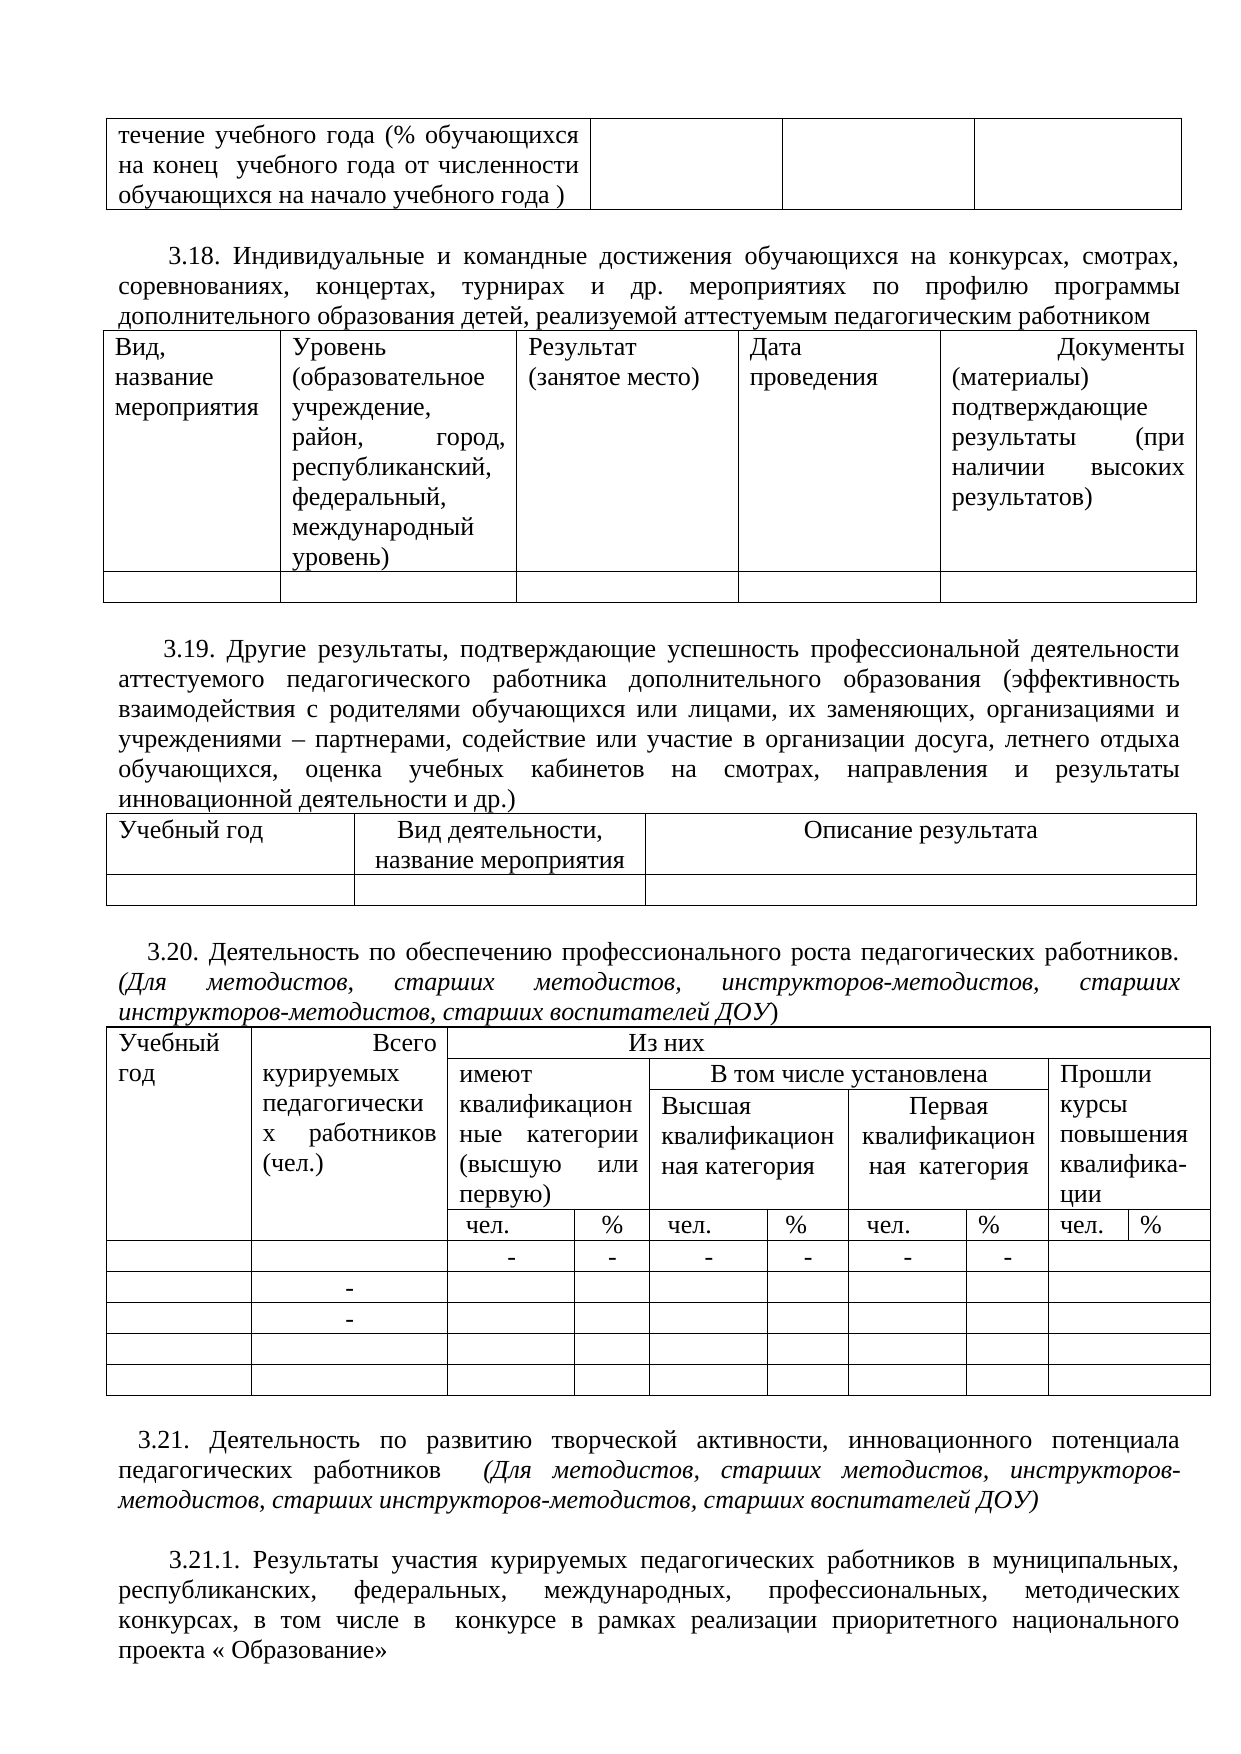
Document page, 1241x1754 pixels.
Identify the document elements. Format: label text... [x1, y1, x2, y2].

list 3.20. Деятельность по обеспечению профессионального роста педагогических работников. (Для методистов, старших методистов, инструкторов-методистов, старших инструкторов-методистов, старших воспитателей ДОУ) [118, 936, 1181, 1026]
table_cell % [768, 1210, 848, 1239]
table_cell - [448, 1241, 574, 1271]
table_cell - [967, 1241, 1048, 1271]
table_cell [650, 1272, 767, 1302]
table_cell [650, 1365, 767, 1395]
table_cell Высшая квалификационная категория [650, 1090, 848, 1208]
table_cell [252, 1365, 447, 1395]
table_cell [107, 1272, 251, 1302]
table_cell имеют квалификационные категории (высшую или первую) [448, 1059, 649, 1208]
table_cell - [252, 1272, 447, 1302]
table_cell [252, 1241, 447, 1271]
table_cell [849, 1334, 966, 1364]
table_cell [1049, 1365, 1210, 1395]
table_cell [849, 1272, 966, 1302]
table_cell [783, 119, 974, 209]
table_cell Первая квалификационная категория [849, 1090, 1048, 1208]
table_cell % [1129, 1210, 1210, 1239]
table_cell [967, 1365, 1048, 1395]
table_cell [575, 1334, 649, 1364]
table_cell [1049, 1334, 1210, 1364]
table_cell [107, 119, 590, 209]
table_cell чел. [650, 1210, 767, 1239]
table_cell [941, 572, 1196, 602]
table_cell [575, 1303, 649, 1333]
table_cell - [252, 1303, 447, 1333]
table_cell % [575, 1210, 649, 1239]
table_cell [448, 1272, 574, 1302]
table_cell [739, 572, 940, 602]
table_cell [107, 1303, 251, 1333]
table_cell [281, 572, 516, 602]
table_cell [1049, 1303, 1210, 1333]
table_header Документы (материалы) подтверждающие результаты (при наличии высоких результатов) [941, 331, 1196, 571]
table_cell [107, 875, 354, 905]
table_header Уровень (образовательное учреждение, район, город, республиканский, федеральный, международный уровень) [281, 331, 516, 571]
table_cell [355, 875, 645, 905]
table_cell [768, 1272, 848, 1302]
table_header Описание результата [646, 814, 1196, 874]
table_cell - [768, 1241, 848, 1271]
table_cell [1049, 1241, 1210, 1271]
table_cell Прошли курсы повышения квалифика- ции [1049, 1059, 1210, 1208]
table_cell [650, 1303, 767, 1333]
table_cell [517, 572, 738, 602]
table_header Учебный год [107, 814, 354, 874]
table_cell [107, 1365, 251, 1395]
table_cell [104, 572, 280, 602]
table_cell [967, 1303, 1048, 1333]
table_header Из них [448, 1028, 1210, 1057]
table_header Результат (занятое место) [517, 331, 738, 571]
table_cell чел. [849, 1210, 966, 1239]
table_cell [849, 1303, 966, 1333]
table_cell [646, 875, 1196, 905]
table_cell [448, 1303, 574, 1333]
table_cell [252, 1334, 447, 1364]
table_cell - [650, 1241, 767, 1271]
list 3.21.1. Результаты участия курируемых педагогических работников в муниципальных, республиканских, федеральных, международных, профессиональных, методических конкурсах, в том числе в конкурсе в рамках реализации приоритетного национального проекта « Образование» [118, 1544, 1181, 1664]
table_cell [967, 1272, 1048, 1302]
table_cell [768, 1334, 848, 1364]
table_cell [107, 1334, 251, 1364]
table_cell - [575, 1241, 649, 1271]
table_header Вид, название мероприятия [104, 331, 280, 571]
table_header Вид деятельности, название мероприятия [355, 814, 645, 874]
list 3.19. Другие результаты, подтверждающие успешность профессиональной деятельности аттестуемого педагогического работника дополнительного образования (эффективность взаимодействия с родителями обучающихся или лицами, их заменяющих, организациями и учреждениями – партнерами, содействие или участие в организации досуга, летнего отдыха обучающихся, оценка учебных кабинетов на смотрах, направления и результаты инновационной деятельности и др.) [118, 633, 1181, 813]
table_cell [575, 1365, 649, 1395]
table_cell [575, 1272, 649, 1302]
table_cell [975, 119, 1181, 209]
list 3.18. Индивидуальные и командные достижения обучающихся на конкурсах, смотрах, соревнованиях, концертах, турнирах и др. мероприятиях по профилю программы дополнительного образования детей, реализуемой аттестуемым педагогическим работником [118, 240, 1181, 330]
table_cell [591, 119, 782, 209]
table_cell % [967, 1210, 1048, 1239]
table_header Всего курируемых педагогических работников (чел.) [252, 1028, 447, 1239]
list 3.21. Деятельность по развитию творческой активности, инновационного потенциала педагогических работников (Для методистов, старших методистов, инструкторов-методистов, старших инструкторов-методистов, старших воспитателей ДОУ) [118, 1424, 1181, 1514]
table_cell [849, 1365, 966, 1395]
table_cell [650, 1334, 767, 1364]
table_cell - [849, 1241, 966, 1271]
table_cell В том числе установлена [650, 1059, 1048, 1089]
table_cell [1049, 1272, 1210, 1302]
table_cell [448, 1334, 574, 1364]
table_header Учебный год [107, 1028, 251, 1239]
table_cell [768, 1303, 848, 1333]
table_cell [768, 1365, 848, 1395]
table_cell [967, 1334, 1048, 1364]
table_cell [107, 1241, 251, 1271]
table_cell чел. [1049, 1210, 1128, 1239]
table_cell чел. [448, 1210, 574, 1239]
table_header Дата проведения [739, 331, 940, 571]
table_cell [448, 1365, 574, 1395]
